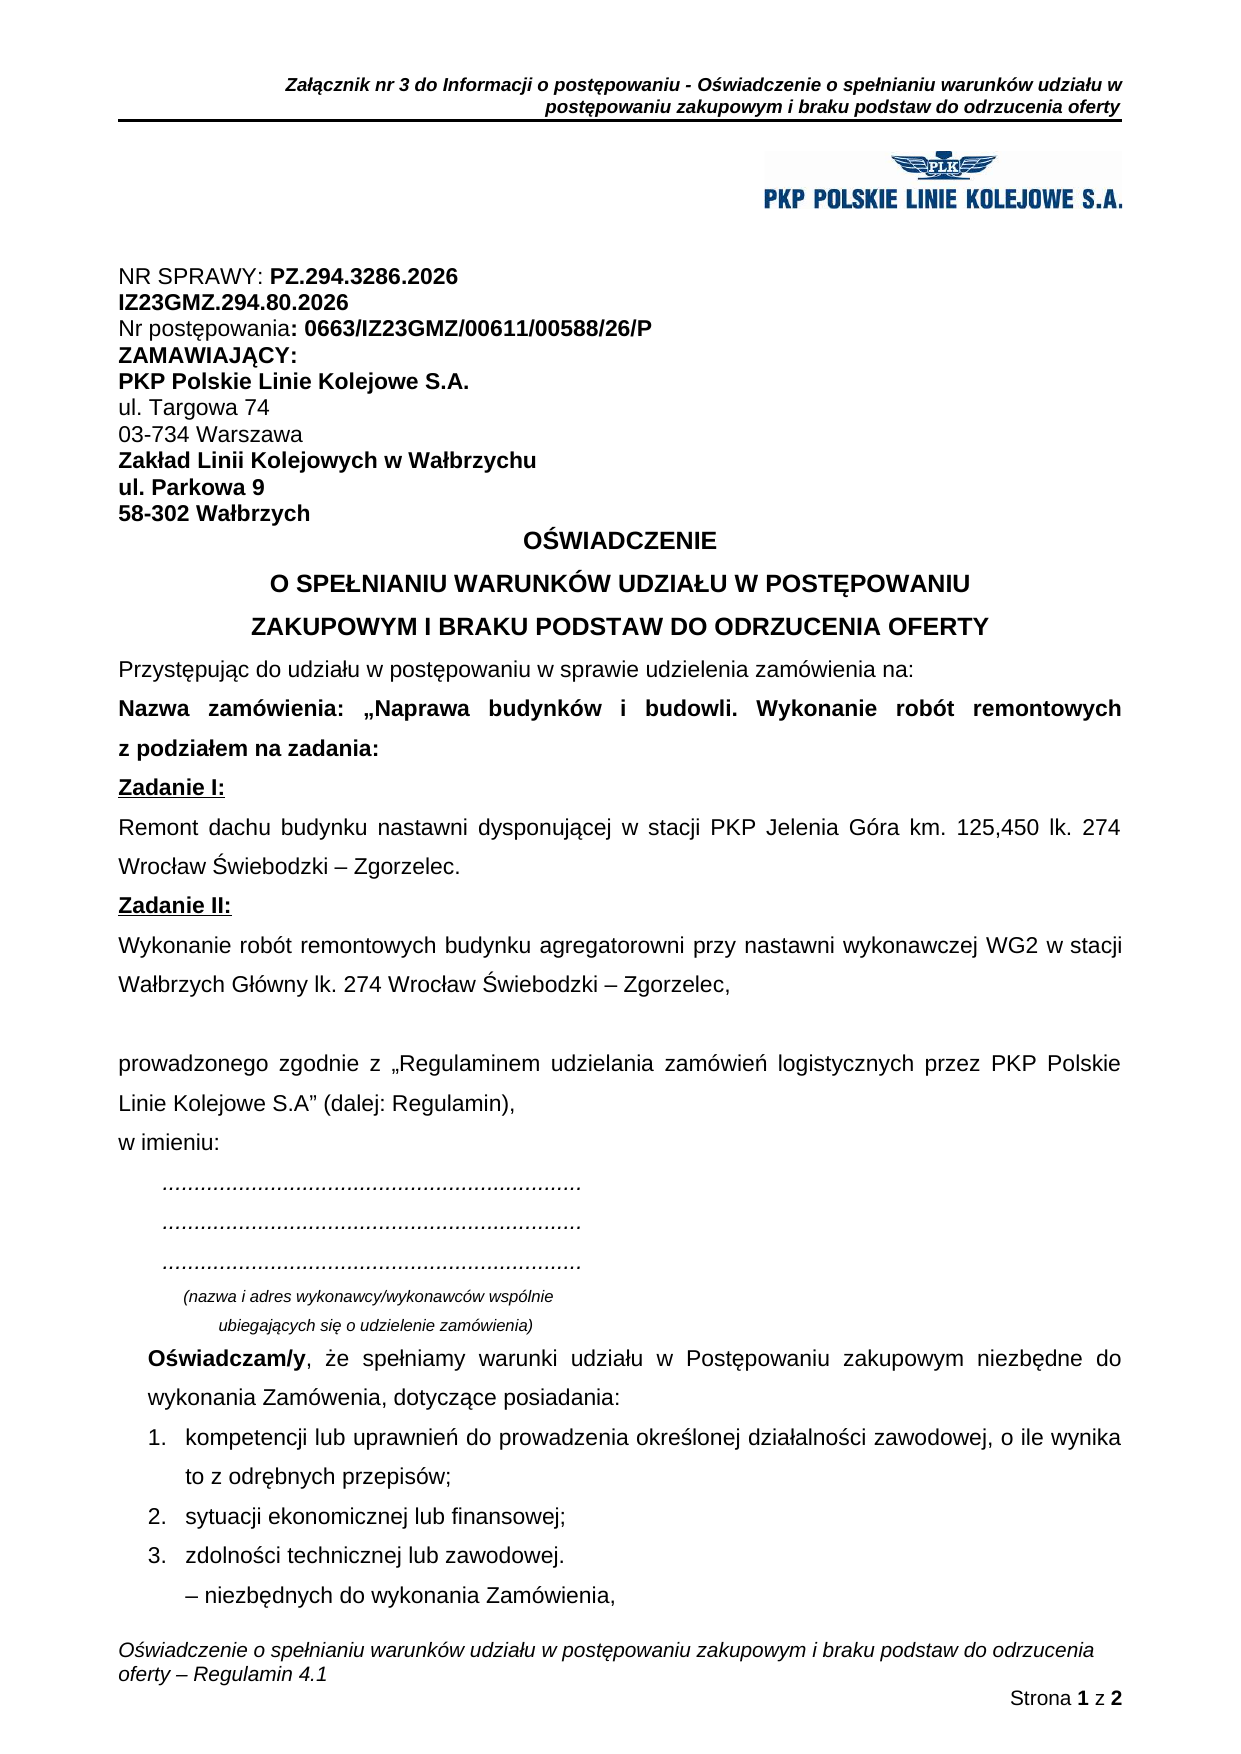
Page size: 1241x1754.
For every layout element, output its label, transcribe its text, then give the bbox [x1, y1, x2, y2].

text O SPEŁNIANIU WARUNKÓW UDZIAŁU W POSTĘPOWANIU [118, 569, 1122, 598]
text w imieniu: [118, 1129, 1122, 1156]
text Zadanie I: [118, 774, 1122, 800]
text (nazwa i adres wykonawcy/wykonawców wspólnie ubiegających się o udzielenie zamówienia) [148, 1287, 591, 1335]
list kompetencji lub uprawnień do prowadzenia określonej działalności zawodowej, o ile wynika to z odrębnych przepisów; [148, 1424, 1122, 1489]
text Przystępując do udziału w postępowaniu w sprawie udzielenia zamówienia na: [118, 656, 1122, 682]
list zdolności technicznej lub zawodowej. [148, 1542, 1122, 1568]
text – niezbędnych do wykonania Zamówienia, [185, 1582, 1122, 1608]
text PKP Polskie Linie Kolejowe S.A. [118, 368, 1122, 394]
text Nazwa zamówienia: „Naprawa budynków i budowli. Wykonanie robót remontowych z podziałem na zadania: [118, 695, 1122, 761]
text Remont dachu budynku nastawni dysponującej w stacji PKP Jelenia Góra km. 125,450 lk. 274 Wrocław Świebodzki – Zgorzelec. [118, 813, 1122, 879]
text .................................................................. [162, 1248, 1122, 1274]
text Zakład Linii Kolejowych w Wałbrzychu [118, 447, 1122, 473]
text NR SPRAWY: PZ.294.3286.2026 [118, 263, 1122, 289]
picture [764, 151, 1123, 209]
text ZAKUPOWYM I BRAKU PODSTAW DO ODRZUCENIA OFERTY [118, 612, 1122, 641]
text prowadzonego zgodnie z „Regulaminem udzielania zamówień logistycznych przez PKP Polskie Linie Kolejowe S.A” (dalej: Regulamin), [118, 1050, 1122, 1116]
text OŚWIADCZENIE [118, 526, 1122, 555]
text 58-302 Wałbrzych [118, 500, 1122, 526]
text IZ23GMZ.294.80.2026 [118, 289, 1122, 315]
text Oświadczam/y, że spełniamy warunki udziału w Postępowaniu zakupowym niezbędne do wykonania Zamówenia, dotyczące posiadania: [148, 1345, 1122, 1411]
text ul. Parkowa 9 [118, 473, 1122, 500]
text .................................................................. [162, 1208, 1122, 1234]
text 03-734 Warszawa [118, 421, 1122, 447]
text Wykonanie robót remontowych budynku agregatorowni przy nastawni wykonawczej WG2 w stacji Wałbrzych Główny lk. 274 Wrocław Świebodzki – Zgorzelec, [118, 932, 1122, 998]
list sytuacji ekonomicznej lub finansowej; [148, 1503, 1122, 1529]
text Zadanie II: [118, 892, 1122, 919]
text .................................................................. [162, 1169, 1122, 1195]
text ul. Targowa 74 [118, 394, 1122, 421]
text Nr postępowania: 0663/IZ23GMZ/00611/00588/26/P [118, 315, 1122, 342]
text ZAMAWIAJĄCY: [118, 342, 1122, 368]
